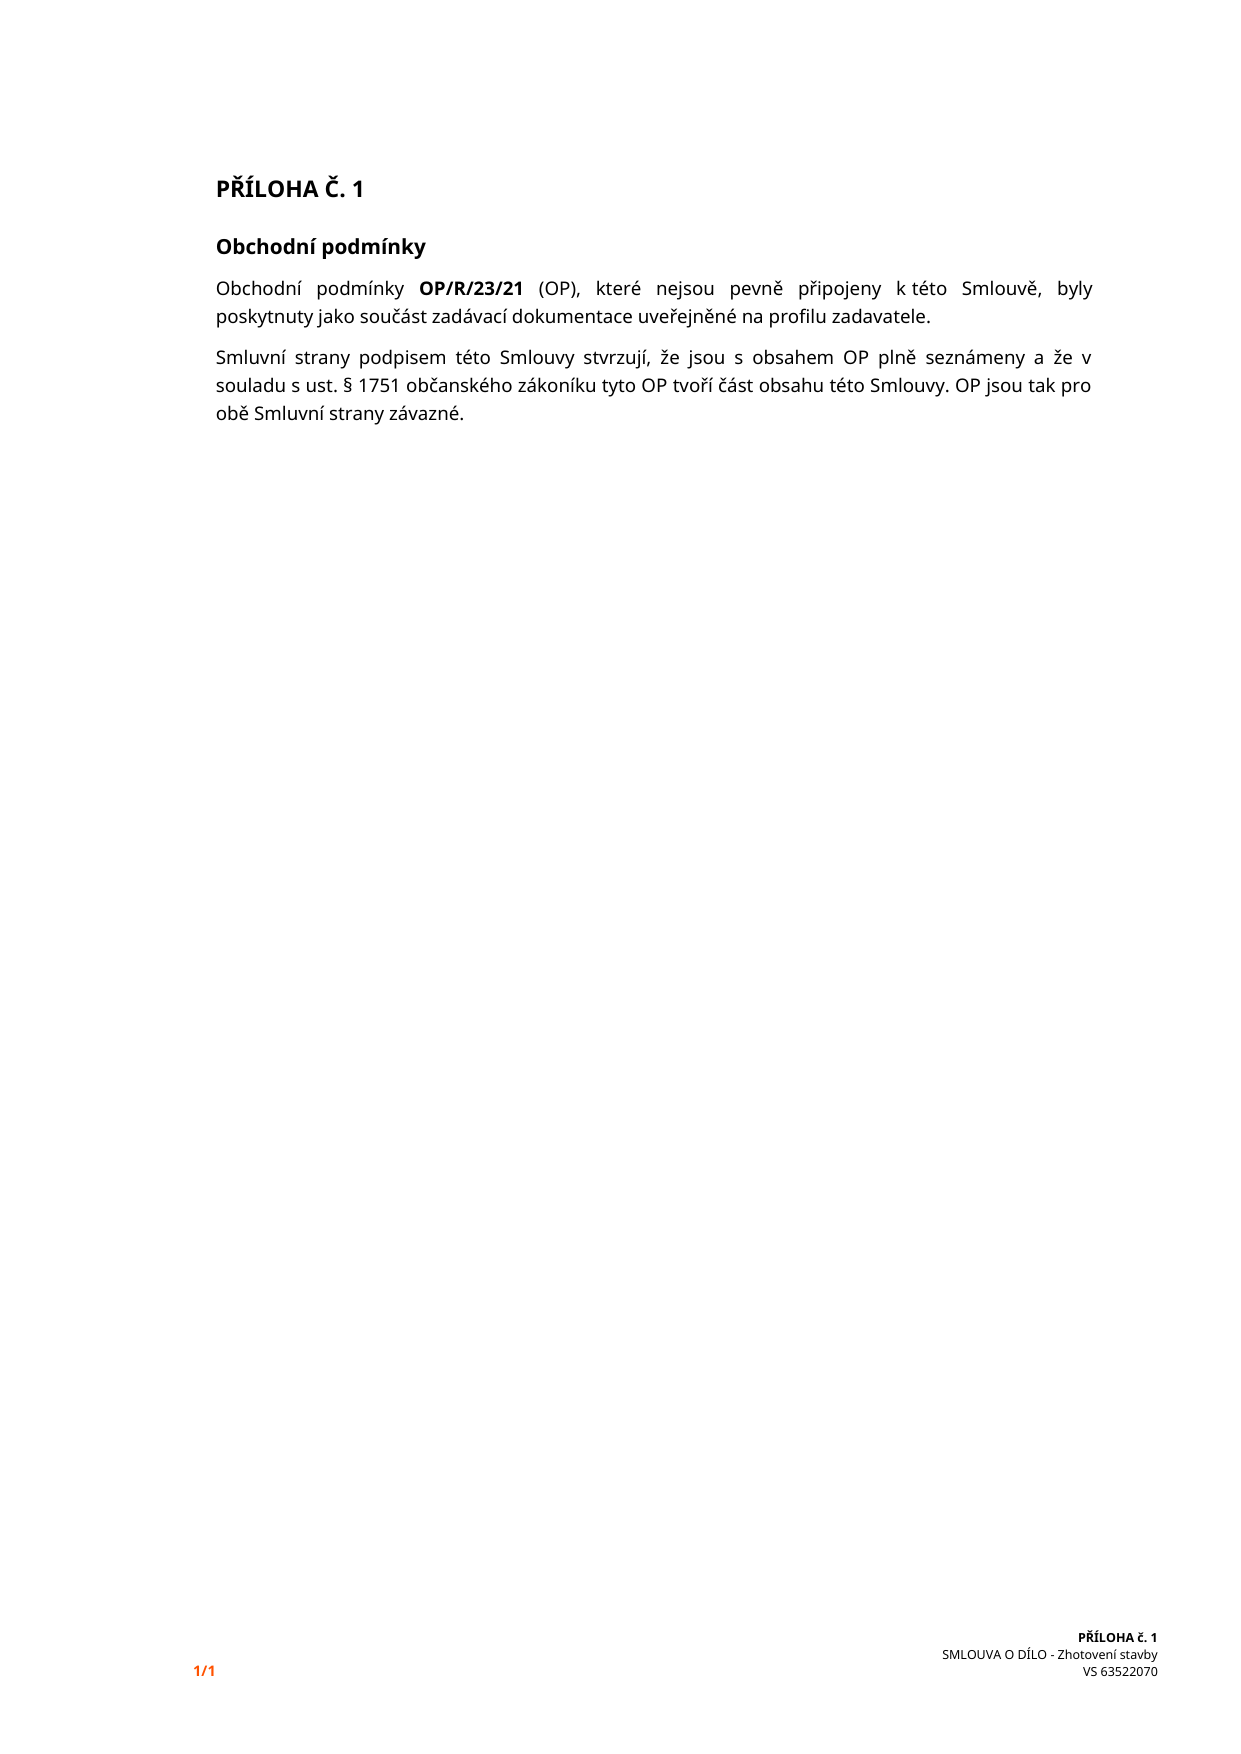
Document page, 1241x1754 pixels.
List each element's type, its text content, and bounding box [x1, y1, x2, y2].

text Obchodní podmínky OP/R/23/21 (OP), které nejsou pevně připojeny k této Smlouvě, byly poskytnuty jako součást zadávací dokumentace uveřejněné na profilu zadavatele. [216, 276, 1093, 329]
text Obchodní podmínky [216, 232, 1093, 260]
text Smluvní strany podpisem této Smlouvy stvrzují, že jsou s obsahem OP plně seznámeny a že v souladu s ust. § 1751 občanského zákoníku tyto OP tvoří část obsahu této Smlouvy. OP jsou tak pro obě Smluvní strany závazné. [216, 344, 1093, 426]
text Příloha č. 1 [216, 172, 1093, 204]
